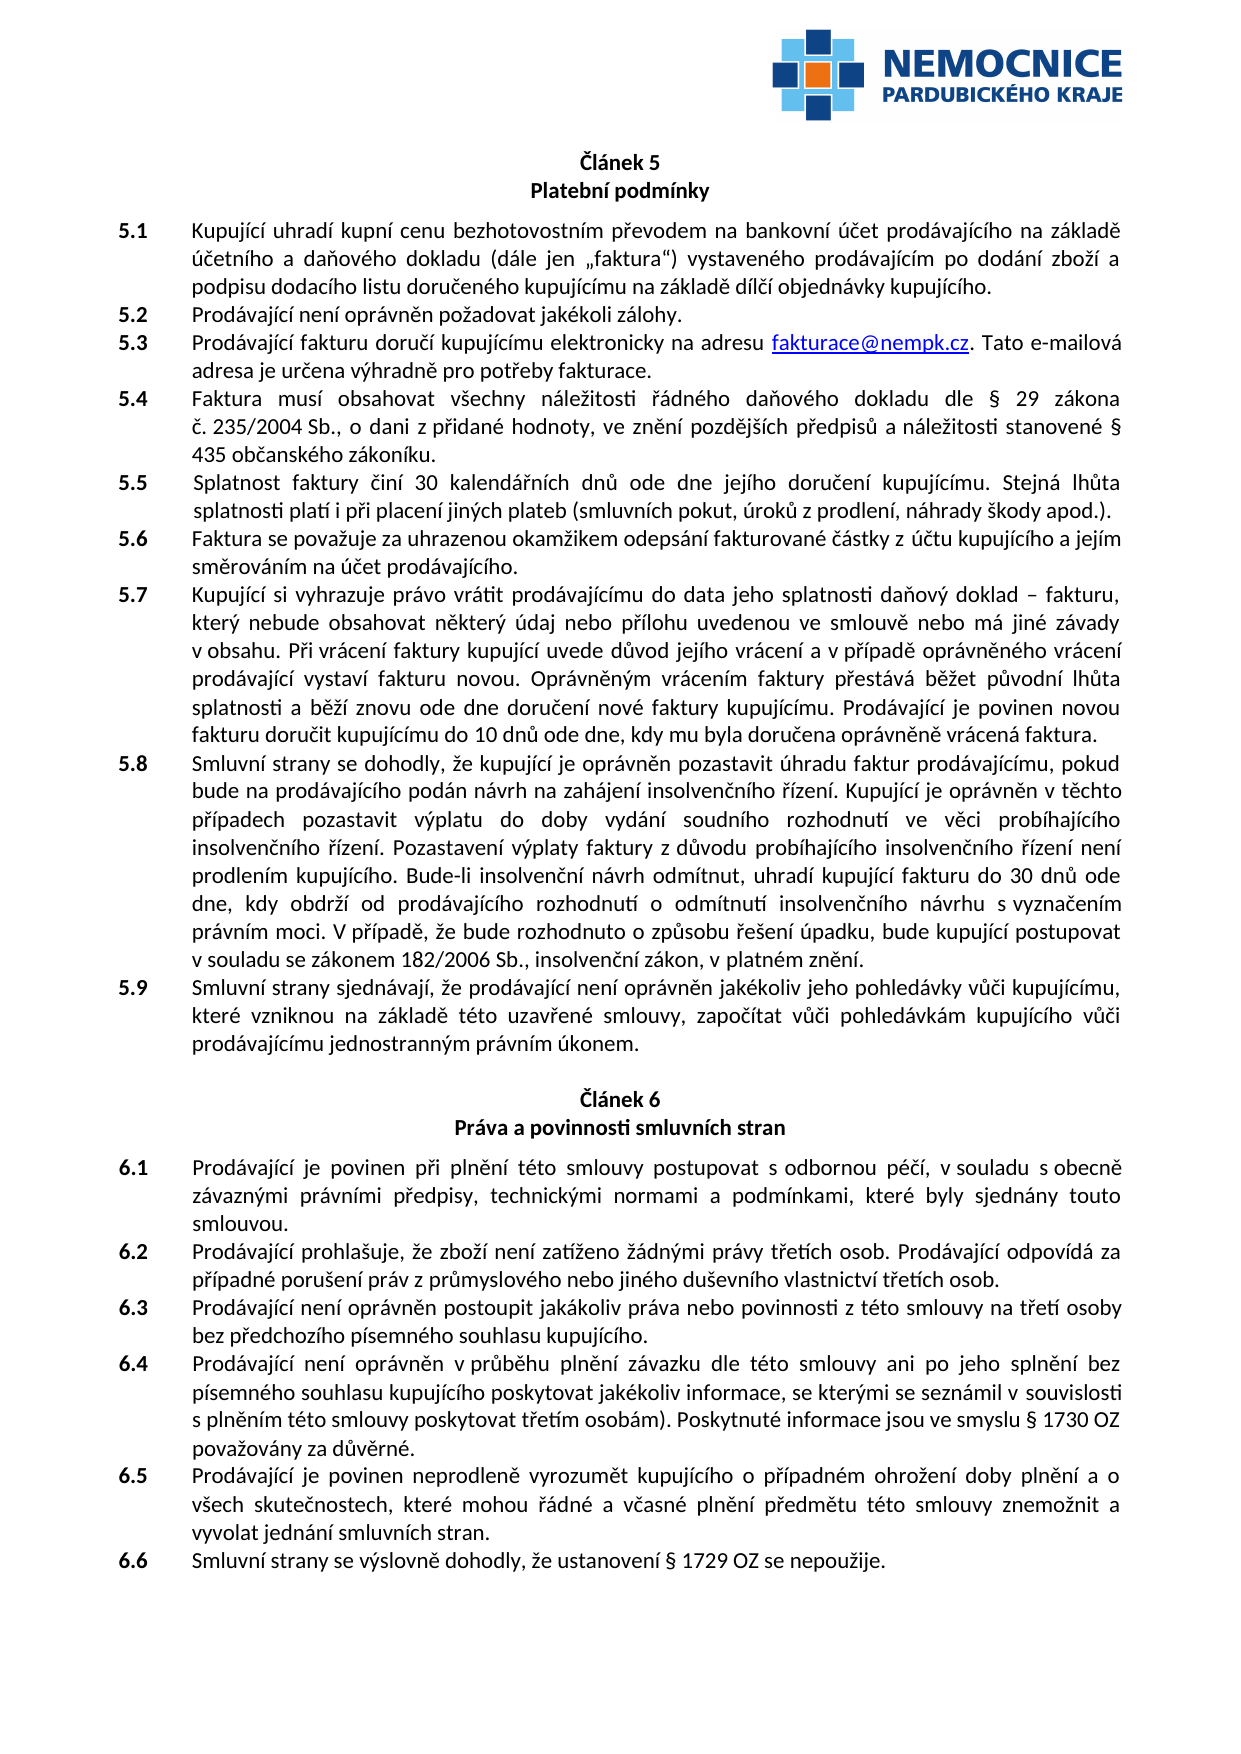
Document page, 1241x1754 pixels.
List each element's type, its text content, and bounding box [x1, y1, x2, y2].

text 5.7 Kupující si vyhrazuje právo vrátit prodávajícímu do data jeho splatnosti daňový doklad – fakturu, který nebude obsahovat některý údaj nebo přílohu uvedenou ve smlouvě nebo má jiné závady v obsahu. Při vrácení faktury kupující uvede důvod jejího vrácení a v případě oprávněného vrácení prodávající vystaví fakturu novou. Oprávněným vrácením faktury přestává běžet původní lhůta splatnosti a běží znovu ode dne doručení nové faktury kupujícímu. Prodávající je povinen novou fakturu doručit kupujícímu do 10 dnů ode dne, kdy mu byla doručena oprávněně vrácená faktura. [118, 581, 1122, 749]
text 5.3 Prodávající fakturu doručí kupujícímu elektronicky na adresu fakturace@nempk.cz. Tato e-mailová adresa je určena výhradně pro potřeby fakturace. [118, 328, 1122, 384]
text 5.5 Splatnost faktury činí 30 kalendářních dnů ode dne jejího doručení kupujícímu. Stejná lhůta splatnosti platí i při placení jiných plateb (smluvních pokut, úroků z prodlení, náhrady škody apod.). [118, 468, 1122, 524]
text 6.2 Prodávající prohlašuje, že zboží není zatíženo žádnými právy třetích osob. Prodávající odpovídá za případné porušení práv z průmyslového nebo jiného duševního vlastnictví třetích osob. [118, 1237, 1122, 1293]
text 6.6 Smluvní strany se výslovně dohodly, že ustanovení § 1729 OZ se nepoužije. [118, 1546, 1122, 1574]
text 5.4 Faktura musí obsahovat všechny náležitosti řádného daňového dokladu dle § 29 zákona č. 235/2004 Sb., o dani z přidané hodnoty, ve znění pozdějších předpisů a náležitosti stanovené § 435 občanského zákoníku. [118, 384, 1122, 468]
text 5.6 Faktura se považuje za uhrazenou okamžikem odepsání fakturované částky z účtu kupujícího a jejím směrováním na účet prodávajícího. [118, 524, 1122, 581]
text 6.5 Prodávající je povinen neprodleně vyrozumět kupujícího o případném ohrožení doby plnění a o všech skutečnostech, které mohou řádné a včasné plnění předmětu této smlouvy znemožnit a vyvolat jednání smluvních stran. [118, 1462, 1122, 1546]
text 5.1 Kupující uhradí kupní cenu bezhotovostním převodem na bankovní účet prodávajícího na základě účetního a daňového dokladu (dále jen „faktura“) vystaveného prodávajícím po dodání zboží a podpisu dodacího listu doručeného kupujícímu na základě dílčí objednávky kupujícího. [118, 216, 1122, 300]
text Článek 6 [118, 1085, 1122, 1113]
text 5.2 Prodávající není oprávněn požadovat jakékoli zálohy. [118, 300, 1122, 328]
text 5.9 Smluvní strany sjednávají, že prodávající není oprávněn jakékoliv jeho pohledávky vůči kupujícímu, které vzniknou na základě této uzavřené smlouvy, započítat vůči pohledávkám kupujícího vůči prodávajícímu jednostranným právním úkonem. [118, 973, 1122, 1057]
text 6.3 Prodávající není oprávněn postoupit jakákoliv práva nebo povinnosti z této smlouvy na třetí osoby bez předchozího písemného souhlasu kupujícího. [118, 1293, 1122, 1349]
text 6.4 Prodávající není oprávněn v průběhu plnění závazku dle této smlouvy ani po jeho splnění bez písemného souhlasu kupujícího poskytovat jakékoliv informace, se kterými se seznámil v souvislosti s plněním této smlouvy poskytovat třetím osobám). Poskytnuté informace jsou ve smyslu § 1730 OZ považovány za důvěrné. [118, 1349, 1122, 1462]
text 6.1 Prodávající je povinen při plnění této smlouvy postupovat s odbornou péčí, v souladu s obecně závaznými právními předpisy, technickými normami a podmínkami, které byly sjednány touto smlouvou. [119, 1153, 1122, 1237]
picture [771, 28, 1123, 122]
text Práva a povinnosti smluvních stran [118, 1113, 1122, 1141]
text Platební podmínky [118, 176, 1122, 204]
text 5.8 Smluvní strany se dohodly, že kupující je oprávněn pozastavit úhradu faktur prodávajícímu, pokud bude na prodávajícího podán návrh na zahájení insolvenčního řízení. Kupující je oprávněn v těchto případech pozastavit výplatu do doby vydání soudního rozhodnutí ve věci probíhajícího insolvenčního řízení. Pozastavení výplaty faktury z důvodu probíhajícího insolvenčního řízení není prodlením kupujícího. Bude-li insolvenční návrh odmítnut, uhradí kupující fakturu do 30 dnů ode dne, kdy obdrží od prodávajícího rozhodnutí o odmítnutí insolvenčního návrhu s vyznačením právním moci. V případě, že bude rozhodnuto o způsobu řešení úpadku, bude kupující postupovat v souladu se zákonem 182/2006 Sb., insolvenční zákon, v platném znění. [118, 749, 1122, 973]
text Článek 5 [118, 148, 1122, 176]
